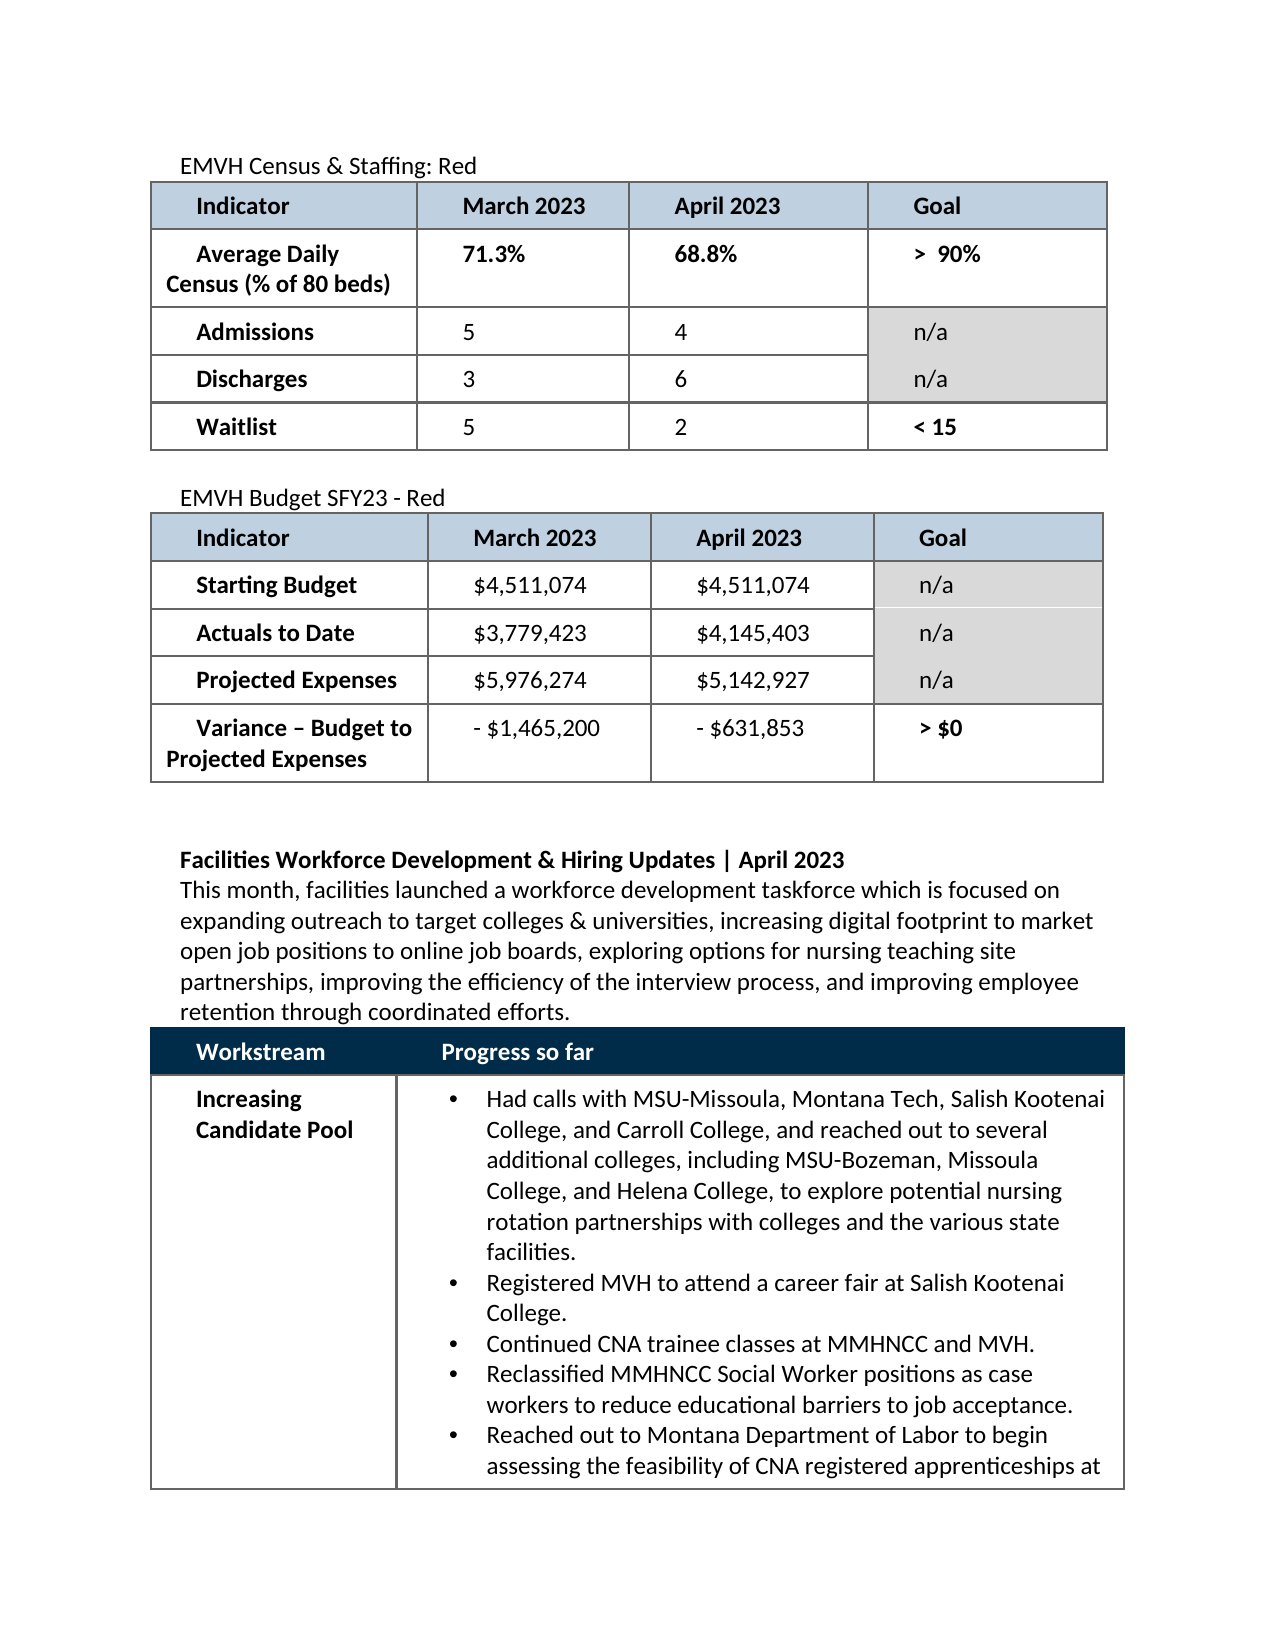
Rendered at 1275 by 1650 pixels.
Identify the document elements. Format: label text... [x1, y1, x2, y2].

table_cell 6 [630, 356, 867, 401]
table_cell < 15 [869, 404, 1106, 449]
table_header Goal [875, 514, 1102, 560]
table_cell 5 [418, 308, 628, 354]
table_cell 3 [418, 356, 628, 401]
table_cell 4 [630, 308, 867, 354]
table_header Progress so far [396, 1029, 1123, 1074]
table_header April 2023 [630, 183, 867, 228]
table_cell $5,976,274 [429, 657, 650, 703]
text EMVH Census & Staffing: Red [150, 150, 1125, 181]
table_cell $5,142,927 [652, 657, 873, 703]
table_cell 5 [418, 404, 628, 449]
table_cell n/a [869, 308, 1106, 354]
table_cell Starting Budget [152, 562, 427, 607]
table_header Goal [869, 183, 1106, 228]
table_cell 68.8% [630, 230, 867, 306]
table_header April 2023 [652, 514, 873, 560]
table_cell > $0 [875, 705, 1102, 781]
table_cell Average Daily Census (% of 80 beds) [152, 230, 416, 306]
table_cell n/a [869, 354, 1106, 401]
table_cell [152, 1076, 395, 1488]
table_cell - $631,853 [652, 705, 873, 781]
text EMVH Budget SFY23 - Red [150, 482, 1125, 512]
table_header Indicator [152, 183, 416, 228]
table_header Workstream [152, 1029, 396, 1074]
table_cell $4,145,403 [652, 610, 873, 655]
table_cell Projected Expenses [152, 657, 427, 703]
table_cell 2 [630, 404, 867, 449]
text Facilities Workforce Development & Hiring Updates | April 2023 [180, 844, 1125, 874]
table_cell Discharges [152, 356, 416, 401]
table_cell Actuals to Date [152, 610, 427, 655]
table_cell Variance – Budget to Projected Expenses [152, 705, 427, 781]
table_cell $3,779,423 [429, 610, 650, 655]
table_header March 2023 [429, 514, 650, 560]
table_cell $4,511,074 [652, 562, 873, 607]
table_header March 2023 [418, 183, 628, 228]
table_header Indicator [152, 514, 427, 560]
table_cell 71.3% [418, 230, 628, 306]
table_cell - $1,465,200 [429, 705, 650, 781]
table_cell n/a [875, 655, 1102, 703]
table_cell Waitlist [152, 404, 416, 449]
table_cell > 90% [869, 230, 1106, 306]
table_cell $4,511,074 [429, 562, 650, 607]
table_cell n/a [875, 608, 1102, 655]
table_cell n/a [875, 562, 1102, 607]
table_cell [398, 1076, 1123, 1488]
table_cell Admissions [152, 308, 416, 354]
text This month, facilities launched a workforce development taskforce which is focused on expanding outreach to target colleges & universities, increasing digital footprint to market open job positions to online job boards, exploring options for nursing teaching site partnerships, improving the efficiency of the interview process, and improving employee retention through coordinated efforts. [180, 874, 1125, 1027]
